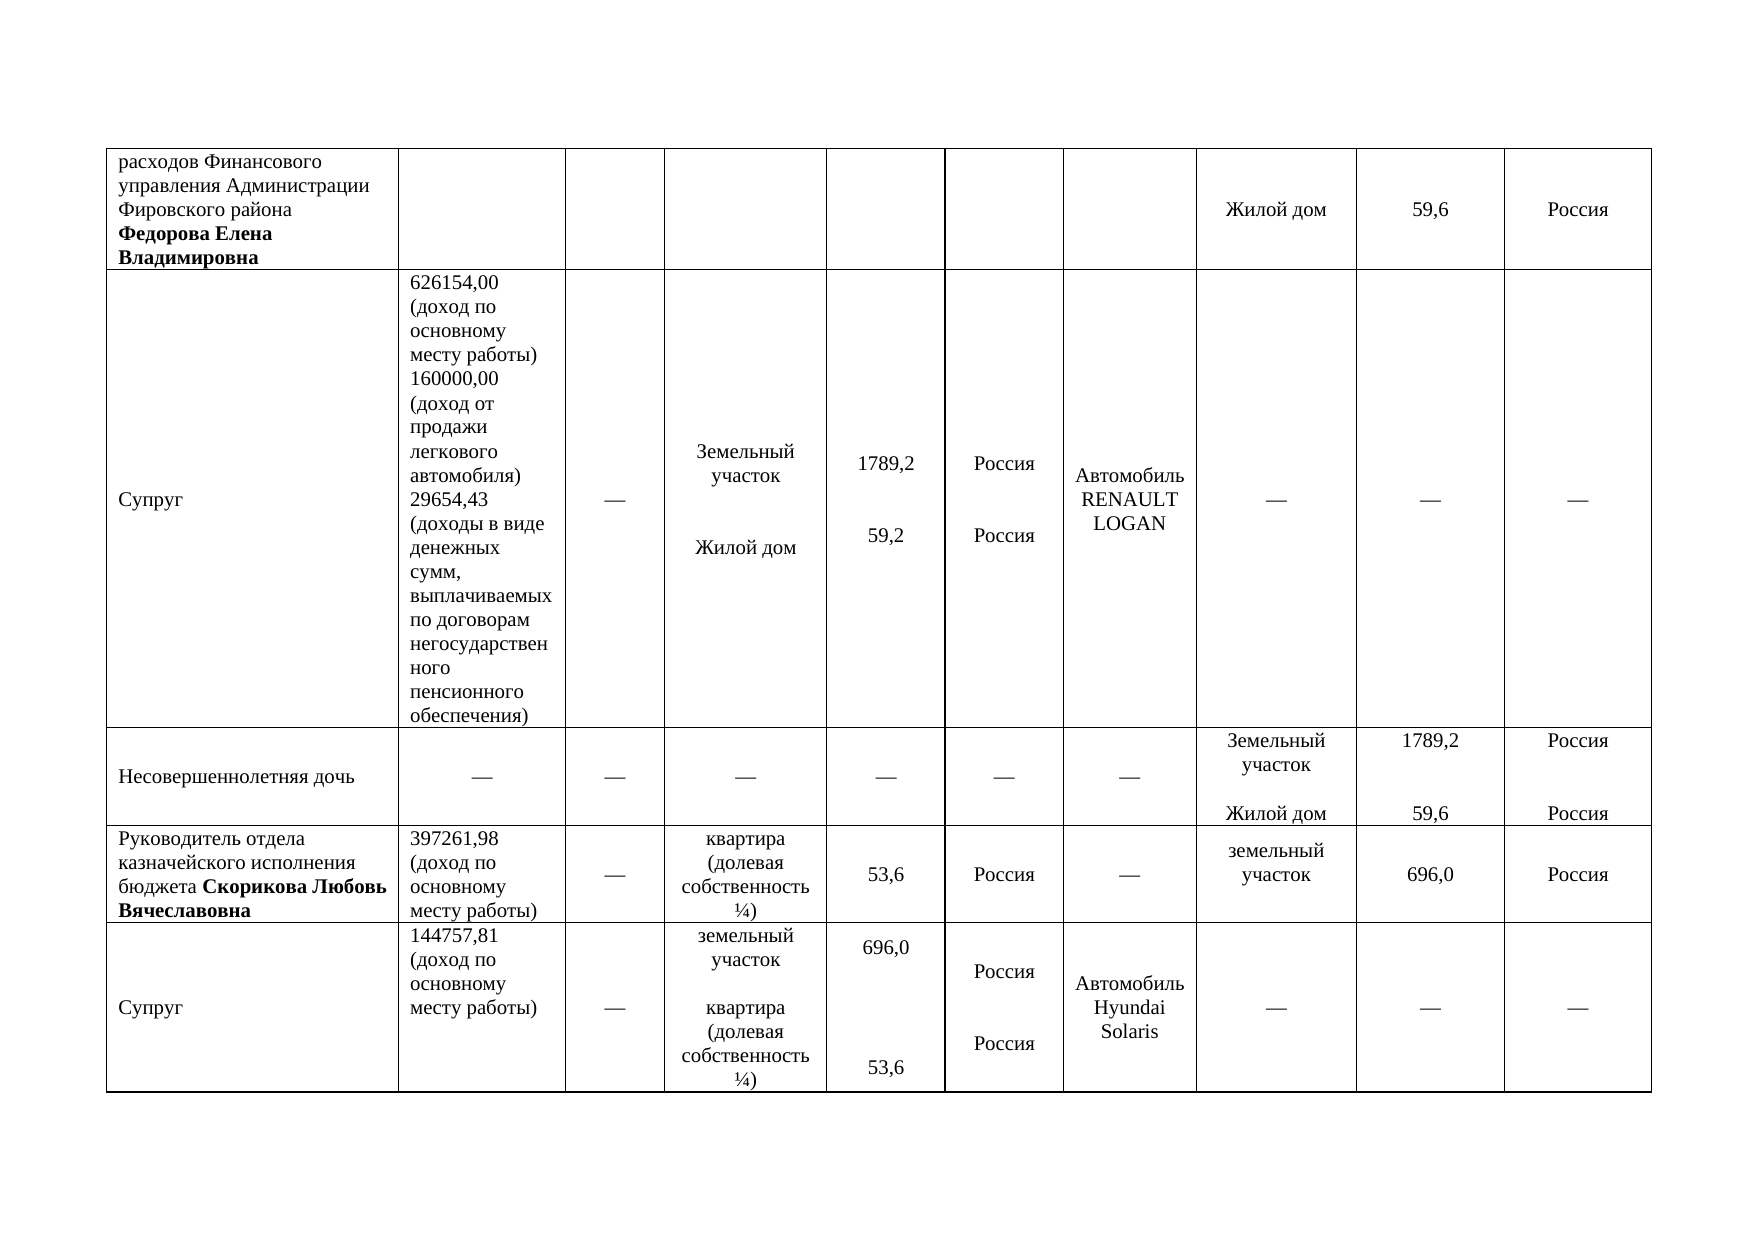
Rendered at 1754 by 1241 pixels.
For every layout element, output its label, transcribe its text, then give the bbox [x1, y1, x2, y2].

table_cell — [1505, 923, 1651, 1091]
table_cell 626154,00 (доход по основному месту работы) 160000,00 (доход от продажи легкового автомобиля) 29654,43 (доходы в виде денежных сумм, выплачиваемых по договорам негосударственного пенсионного обеспечения) [399, 270, 565, 727]
table_cell — [665, 728, 826, 824]
table_cell — [1064, 826, 1196, 922]
table_cell — [566, 923, 664, 1091]
table_cell Россия Россия [1505, 728, 1651, 824]
table_cell — [1357, 923, 1504, 1091]
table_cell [399, 149, 565, 269]
table_cell Супруг [107, 923, 398, 1091]
table_cell 1789,2 59,2 [827, 270, 944, 727]
table_cell 144757,81 (доход по основному месту работы) [399, 923, 565, 1091]
table_cell — [827, 149, 944, 269]
table_cell Россия Россия [946, 270, 1063, 727]
table_cell 1789,2 59,6 [1357, 149, 1504, 269]
table_cell — [827, 728, 944, 824]
table_cell Автомобиль Hyundai Solaris [1064, 923, 1196, 1091]
table_cell Россия Россия [1505, 149, 1651, 269]
table_cell — [566, 728, 664, 824]
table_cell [1197, 149, 1356, 269]
table_cell Россия [1505, 826, 1651, 922]
table_cell — [1357, 270, 1504, 727]
table_cell — [1505, 270, 1651, 727]
table_cell Земельный участок Жилой дом [1197, 728, 1356, 824]
table_cell 696,0 53,6 [827, 923, 944, 1091]
table_cell — [1197, 923, 1356, 1091]
table_cell Супруг [107, 270, 398, 727]
table_cell 53,6 [827, 826, 944, 922]
table_cell Россия Россия [946, 923, 1063, 1091]
table_cell — [566, 149, 664, 269]
table_cell 1789,2 59,6 [1357, 728, 1504, 824]
table_cell — [1064, 149, 1196, 269]
table_cell — [566, 270, 664, 727]
table_cell Руководитель отдела казначейского исполнения бюджета Скорикова Любовь Вячеславовна [107, 826, 398, 922]
table_cell Россия [946, 826, 1063, 922]
table_cell — [399, 728, 565, 824]
table_cell 397261,98 (доход по основному месту работы) [399, 826, 565, 922]
table_cell Несовершеннолетняя дочь [107, 728, 398, 824]
table_cell — [566, 826, 664, 922]
table_cell Автомобиль RENAULT LOGAN [1064, 270, 1196, 727]
table_cell земельный участок квартира (долевая собственность ¼) [665, 923, 826, 1091]
table_cell — [1064, 728, 1196, 824]
table_cell — [946, 728, 1063, 824]
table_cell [107, 149, 398, 269]
table_cell Земельный участок Жилой дом [665, 270, 826, 727]
table_cell квартира (долевая собственность ¼) [665, 826, 826, 922]
table_cell — [1197, 270, 1356, 727]
table_cell — [946, 149, 1063, 269]
table_cell 696,0 [1357, 826, 1504, 922]
table_cell земельный участок [1197, 826, 1356, 922]
table_cell — [665, 149, 826, 269]
